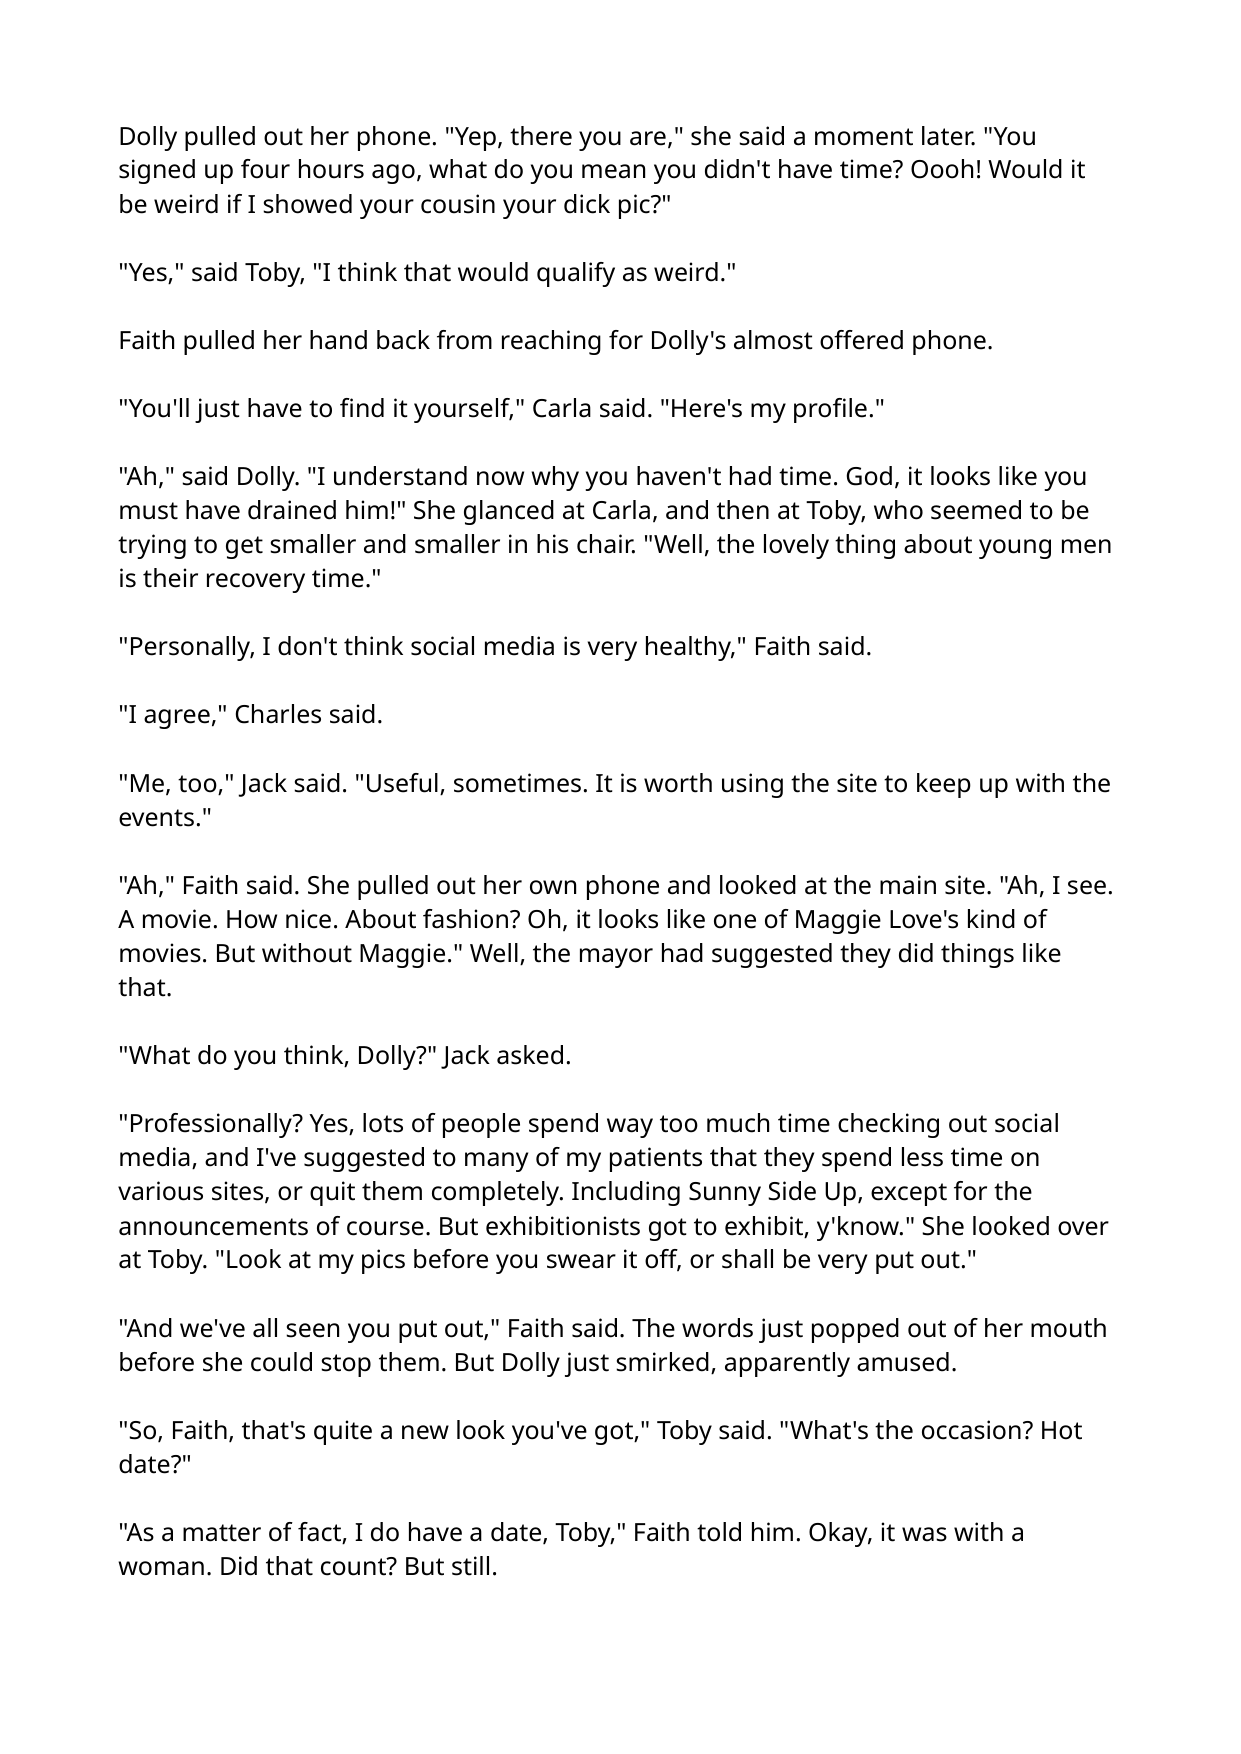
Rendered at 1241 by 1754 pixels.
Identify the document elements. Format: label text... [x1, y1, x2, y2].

text "As a matter of fact, I do have a date, Toby," Faith told him. Okay, it was with a woman. Did that count? But still. [118, 1515, 1122, 1583]
text "Yes," said Toby, "I think that would qualify as weird." [118, 254, 1122, 288]
text "Professionally? Yes, lots of people spend way too much time checking out social media, and I've suggested to many of my patients that they spend less time on various sites, or quit them completely. Including Sunny Side Up, except for the announcements of course. But exhibitionists got to exhibit, y'know." She looked over at Toby. "Look at my pics before you swear it off, or shall be very put out." [118, 1106, 1122, 1276]
text "So, Faith, that's quite a new look you've got," Toby said. "What's the occasion? Hot date?" [118, 1412, 1122, 1481]
text "Ah," Faith said. She pulled out her own phone and looked at the main site. "Ah, I see. A movie. How nice. About fashion? Oh, it looks like one of Maggie Love's kind of movies. But without Maggie." Well, the mayor had suggested they did things like that. [118, 867, 1122, 1004]
text "Me, too," Jack said. "Useful, sometimes. It is worth using the site to keep up with the events." [118, 765, 1122, 833]
text "You'll just have to find it yourself," Carla said. "Here's my profile." [118, 391, 1122, 425]
text "Personally, I don't think social media is very healthy," Faith said. [118, 629, 1122, 663]
text Dolly pulled out her phone. "Yep, there you are," she said a moment later. "You signed up four hours ago, what do you mean you didn't have time? Oooh! Would it be weird if I showed your cousin your dick pic?" [118, 118, 1122, 220]
text "And we've all seen you put out," Faith said. The words just popped out of her mouth before she could stop them. But Dolly just smirked, apparently amused. [118, 1310, 1122, 1378]
text "Ah," said Dolly. "I understand now why you haven't had time. God, it looks like you must have drained him!" She glanced at Carla, and then at Toby, who seemed to be trying to get smaller and smaller in his chair. "Well, the lovely thing about young men is their recovery time." [118, 459, 1122, 595]
text "I agree," Charles said. [118, 697, 1122, 731]
text Faith pulled her hand back from reaching for Dolly's almost offered phone. [118, 322, 1122, 357]
text "What do you think, Dolly?" Jack asked. [118, 1038, 1122, 1072]
